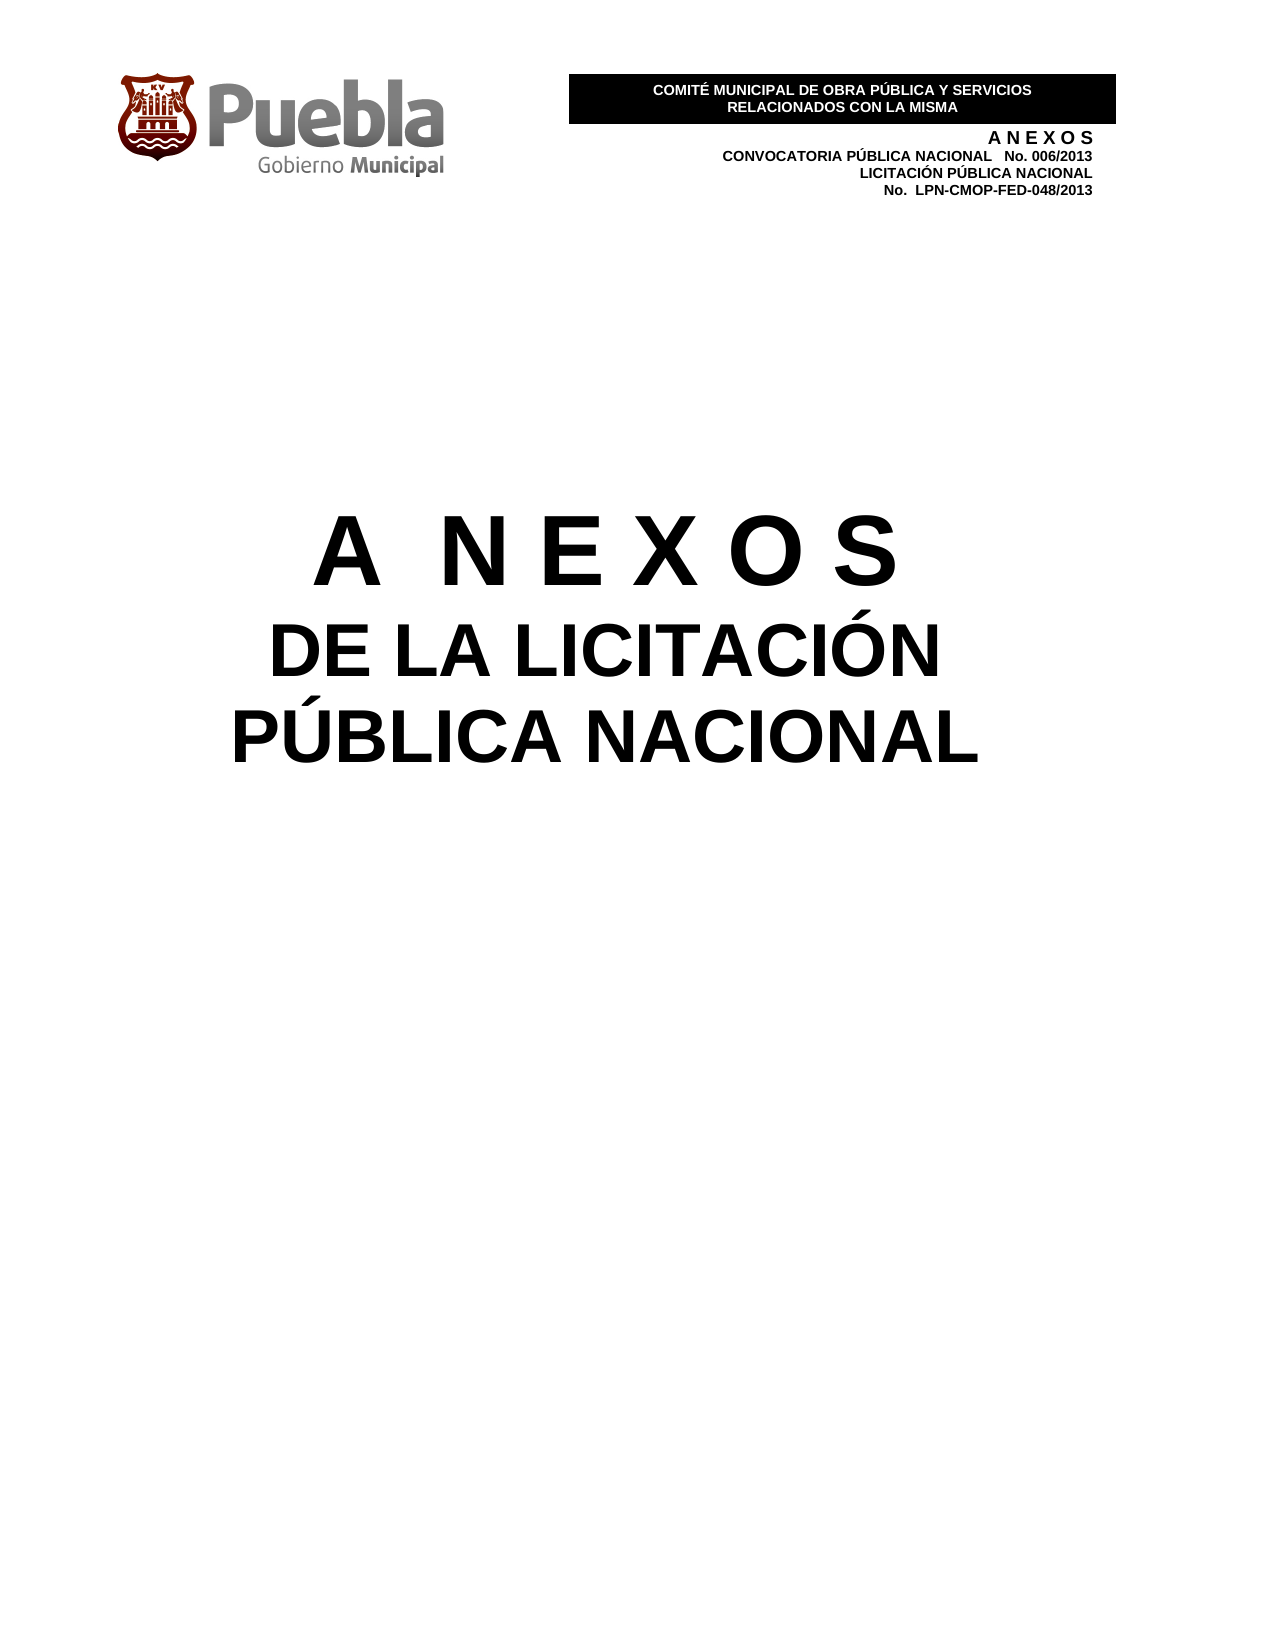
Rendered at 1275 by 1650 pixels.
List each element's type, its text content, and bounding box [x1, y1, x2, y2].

picture [118, 73, 444, 177]
text DE LA LICITACIÓN PÚBLICA NACIONAL [118, 606, 1092, 779]
text A N E X O S [118, 491, 1092, 606]
